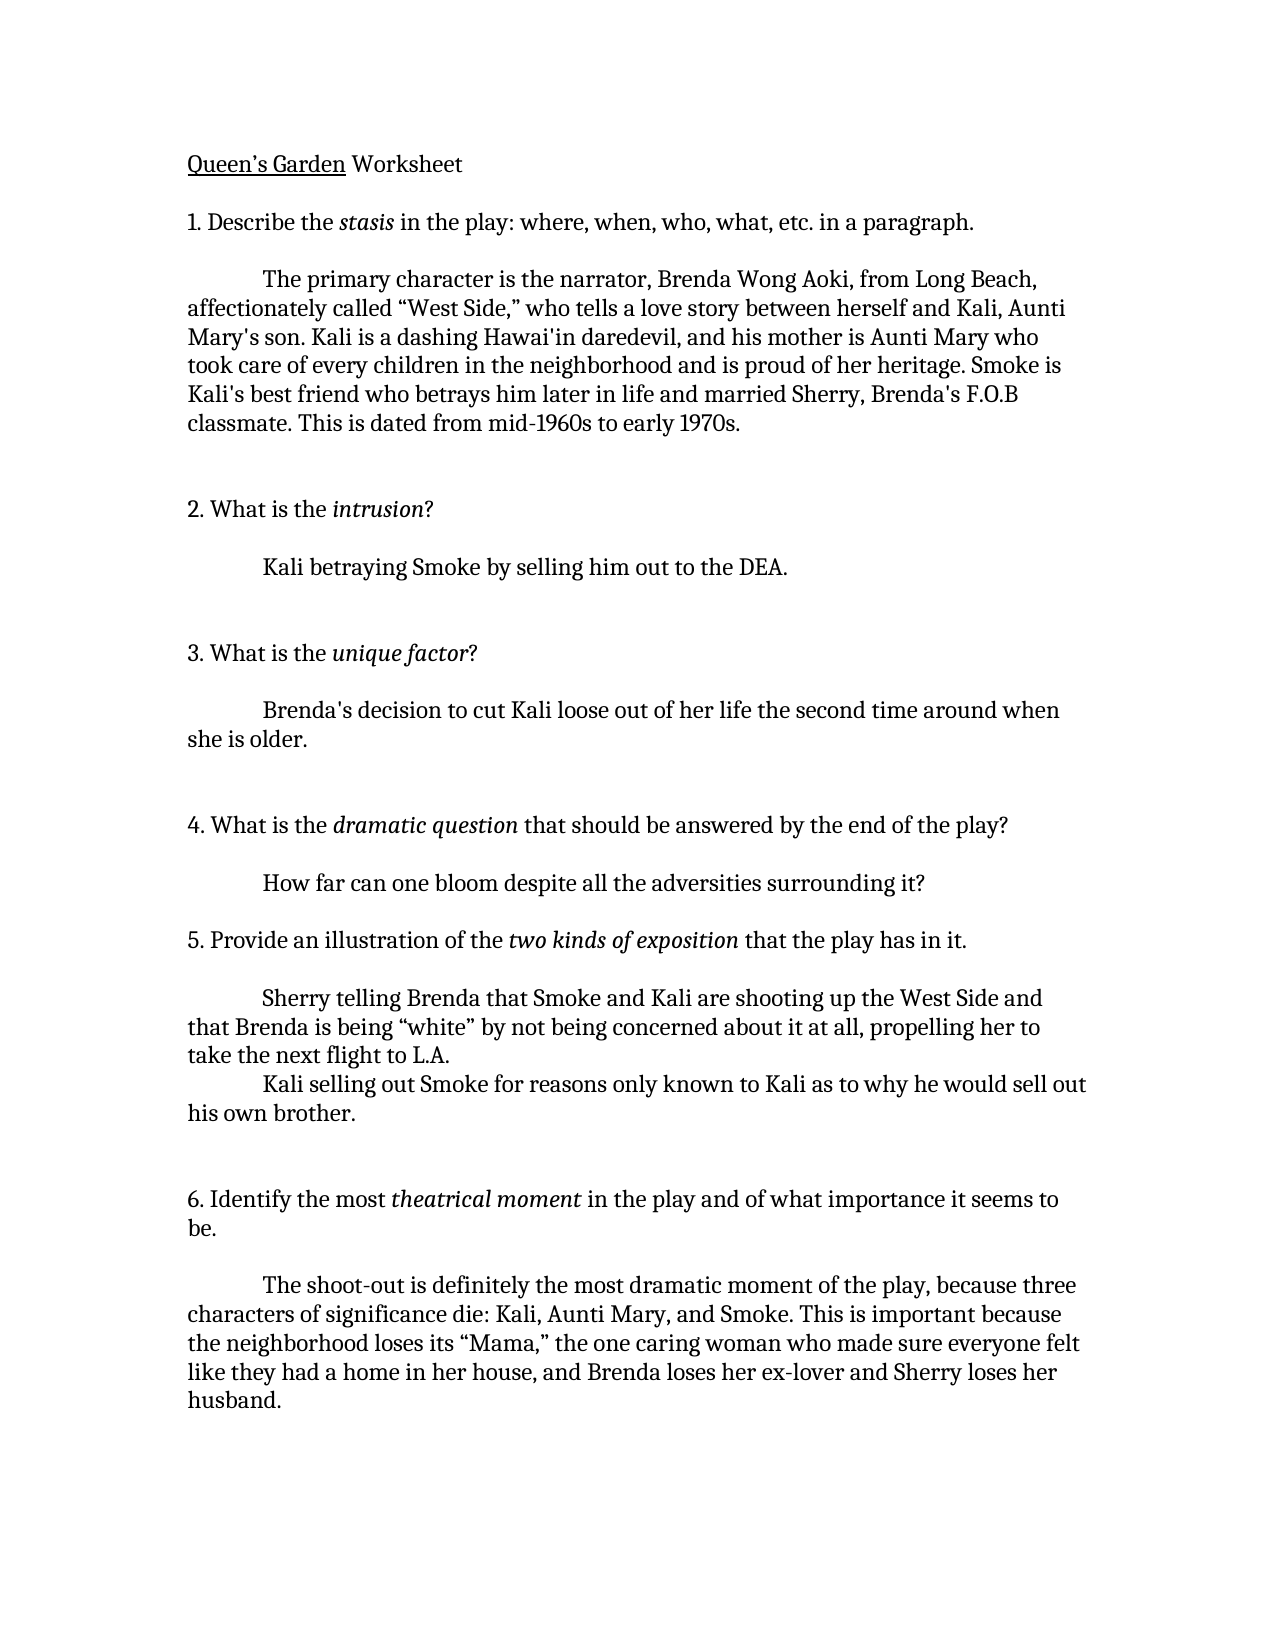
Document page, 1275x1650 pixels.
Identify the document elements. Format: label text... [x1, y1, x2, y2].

text 6. Identify the most theatrical moment in the play and of what importance it seems to be. [187, 1185, 1087, 1242]
text Kali betraying Smoke by selling him out to the DEA. [187, 552, 1087, 581]
text Queen’s Garden Worksheet [187, 150, 1087, 179]
text 1. Describe the stasis in the play: where, when, who, what, etc. in a paragraph. [187, 207, 1087, 236]
text 4. What is the dramatic question that should be answered by the end of the play? [187, 811, 1087, 840]
text The primary character is the narrator, Brenda Wong Aoki, from Long Beach, affectionately called “West Side,” who tells a love story between herself and Kali, Aunti Mary's son. Kali is a dashing Hawai'in daredevil, and his mother is Aunti Mary who took care of every children in the neighborhood and is proud of her heritage. Smoke is Kali's best friend who betrays him later in life and married Sherry, Brenda's F.O.B classmate. This is dated from mid-1960s to early 1970s. [187, 265, 1087, 437]
text 3. What is the unique factor? [187, 639, 1087, 667]
text 5. Provide an illustration of the two kinds of exposition that the play has in it. [187, 926, 1087, 955]
text Brenda's decision to cut Kali loose out of her life the second time around when she is older. [187, 696, 1087, 754]
text Kali selling out Smoke for reasons only known to Kali as to why he would sell out his own brother. [187, 1070, 1087, 1127]
text The shoot-out is definitely the most dramatic moment of the play, because three characters of significance die: Kali, Aunti Mary, and Smoke. This is important because the neighborhood loses its “Mama,” the one caring woman who made sure everyone felt like they had a home in her house, and Brenda loses her ex-lover and Sherry loses her husband. [187, 1271, 1087, 1415]
text 2. What is the intrusion? [187, 495, 1087, 524]
text Sherry telling Brenda that Smoke and Kali are shooting up the West Side and that Brenda is being “white” by not being concerned about it at all, propelling her to take the next flight to L.A. [187, 984, 1087, 1070]
text How far can one bloom despite all the adversities surrounding it? [187, 869, 1087, 897]
